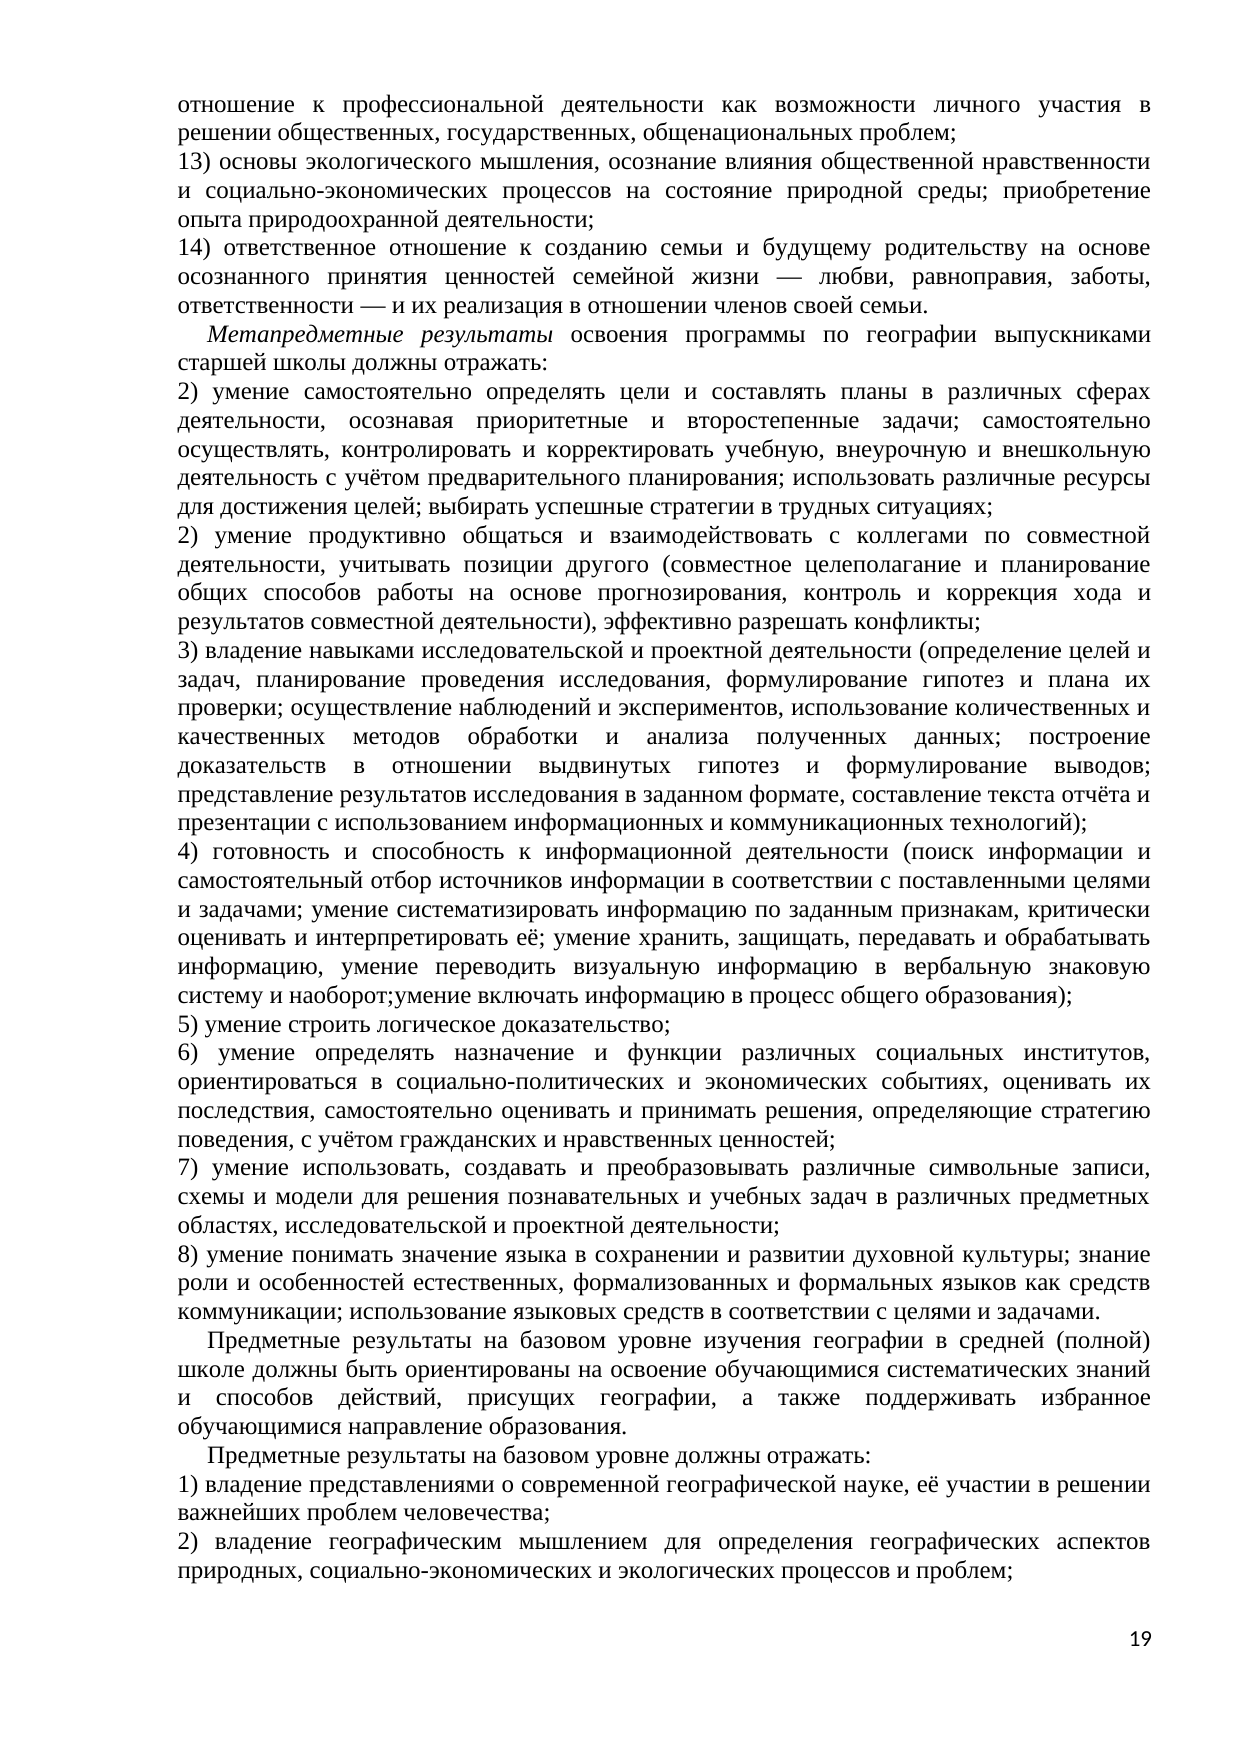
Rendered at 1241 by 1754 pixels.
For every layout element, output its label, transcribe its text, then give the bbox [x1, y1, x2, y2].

text 13) основы экологического мышления, осознание влияния общественной нравственности и социально-экономических процессов на состояние природной среды; приобретение опыта природоохранной деятельности; [177, 146, 1152, 232]
text Предметные результаты на базовом уровне должны отражать: [177, 1440, 1152, 1469]
text 4) готовность и способность к информационной деятельности (поиск информации и самостоятельный отбор источников информации в соответствии с поставленными целями и задачами; умение систематизировать информацию по заданным признакам, критически оценивать и интерпретировать её; умение хранить, защищать, передавать и обрабатывать информацию, умение переводить визуальную информацию в вербальную знаковую систему и наоборот;умение включать информацию в процесс общего образования); [177, 836, 1152, 1009]
text 2) владение географическим мышлением для определения географических аспектов природных, социально-экономических и экологических процессов и проблем; [177, 1526, 1152, 1584]
text 5) умение строить логическое доказательство; [177, 1009, 1152, 1037]
text 3) владение навыками исследовательской и проектной деятельности (определение целей и задач, планирование проведения исследования, формулирование гипотез и плана их проверки; осуществление наблюдений и экспериментов, использование количественных и качественных методов обработки и анализа полученных данных; построение доказательств в отношении выдвинутых гипотез и формулирование выводов; представление результатов исследования в заданном формате, составление текста отчёта и презентации с использованием информационных и коммуникационных технологий); [177, 635, 1152, 836]
text 7) умение использовать, создавать и преобразовывать различные символьные записи, схемы и модели для решения познавательных и учебных задач в различных предметных областях, исследовательской и проектной деятельности; [177, 1152, 1152, 1239]
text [177, 89, 1152, 146]
text 1) владение представлениями о современной географической науке, её участии в решении важнейших проблем человечества; [177, 1469, 1152, 1526]
text 2) умение продуктивно общаться и взаимодействовать с коллегами по совместной деятельности, учитывать позиции другого (совместное целеполагание и планирование общих способов работы на основе прогнозирования, контроль и коррекция хода и результатов совместной деятельности), эффективно разрешать конфликты; [177, 520, 1152, 635]
text 8) умение понимать значение языка в сохранении и развитии духовной культуры; знание роли и особенностей естественных, формализованных и формальных языков как средств коммуникации; использование языковых средств в соответствии с целями и задачами. [177, 1239, 1152, 1325]
text Предметные результаты на базовом уровне изучения географии в средней (полной) школе должны быть ориентированы на освоение обучающимися систематических знаний и способов действий, присущих географии, а также поддерживать избранное обучающимися направление образования. [177, 1325, 1152, 1440]
text 6) умение определять назначение и функции различных социальных институтов, ориентироваться в социально-политических и экономических событиях, оценивать их последствия, самостоятельно оценивать и принимать решения, определяющие стратегию поведения, с учётом гражданских и нравственных ценностей; [177, 1037, 1152, 1152]
text Метапредметные результаты освоения программы по географии выпускниками старшей школы должны отражать: [177, 319, 1152, 376]
text 2) умение самостоятельно определять цели и составлять планы в различных сферах деятельности, осознавая приоритетные и второстепенные задачи; самостоятельно осуществлять, контролировать и корректировать учебную, внеурочную и внешкольную деятельность с учётом предварительного планирования; использовать различные ресурсы для достижения целей; выбирать успешные стратегии в трудных ситуациях; [177, 376, 1152, 520]
text 14) ответственное отношение к созданию семьи и будущему родительству на основе осознанного принятия ценностей семейной жизни — любви, равноправия, заботы, ответственности — и их реализация в отношении членов своей семьи. [177, 232, 1152, 319]
